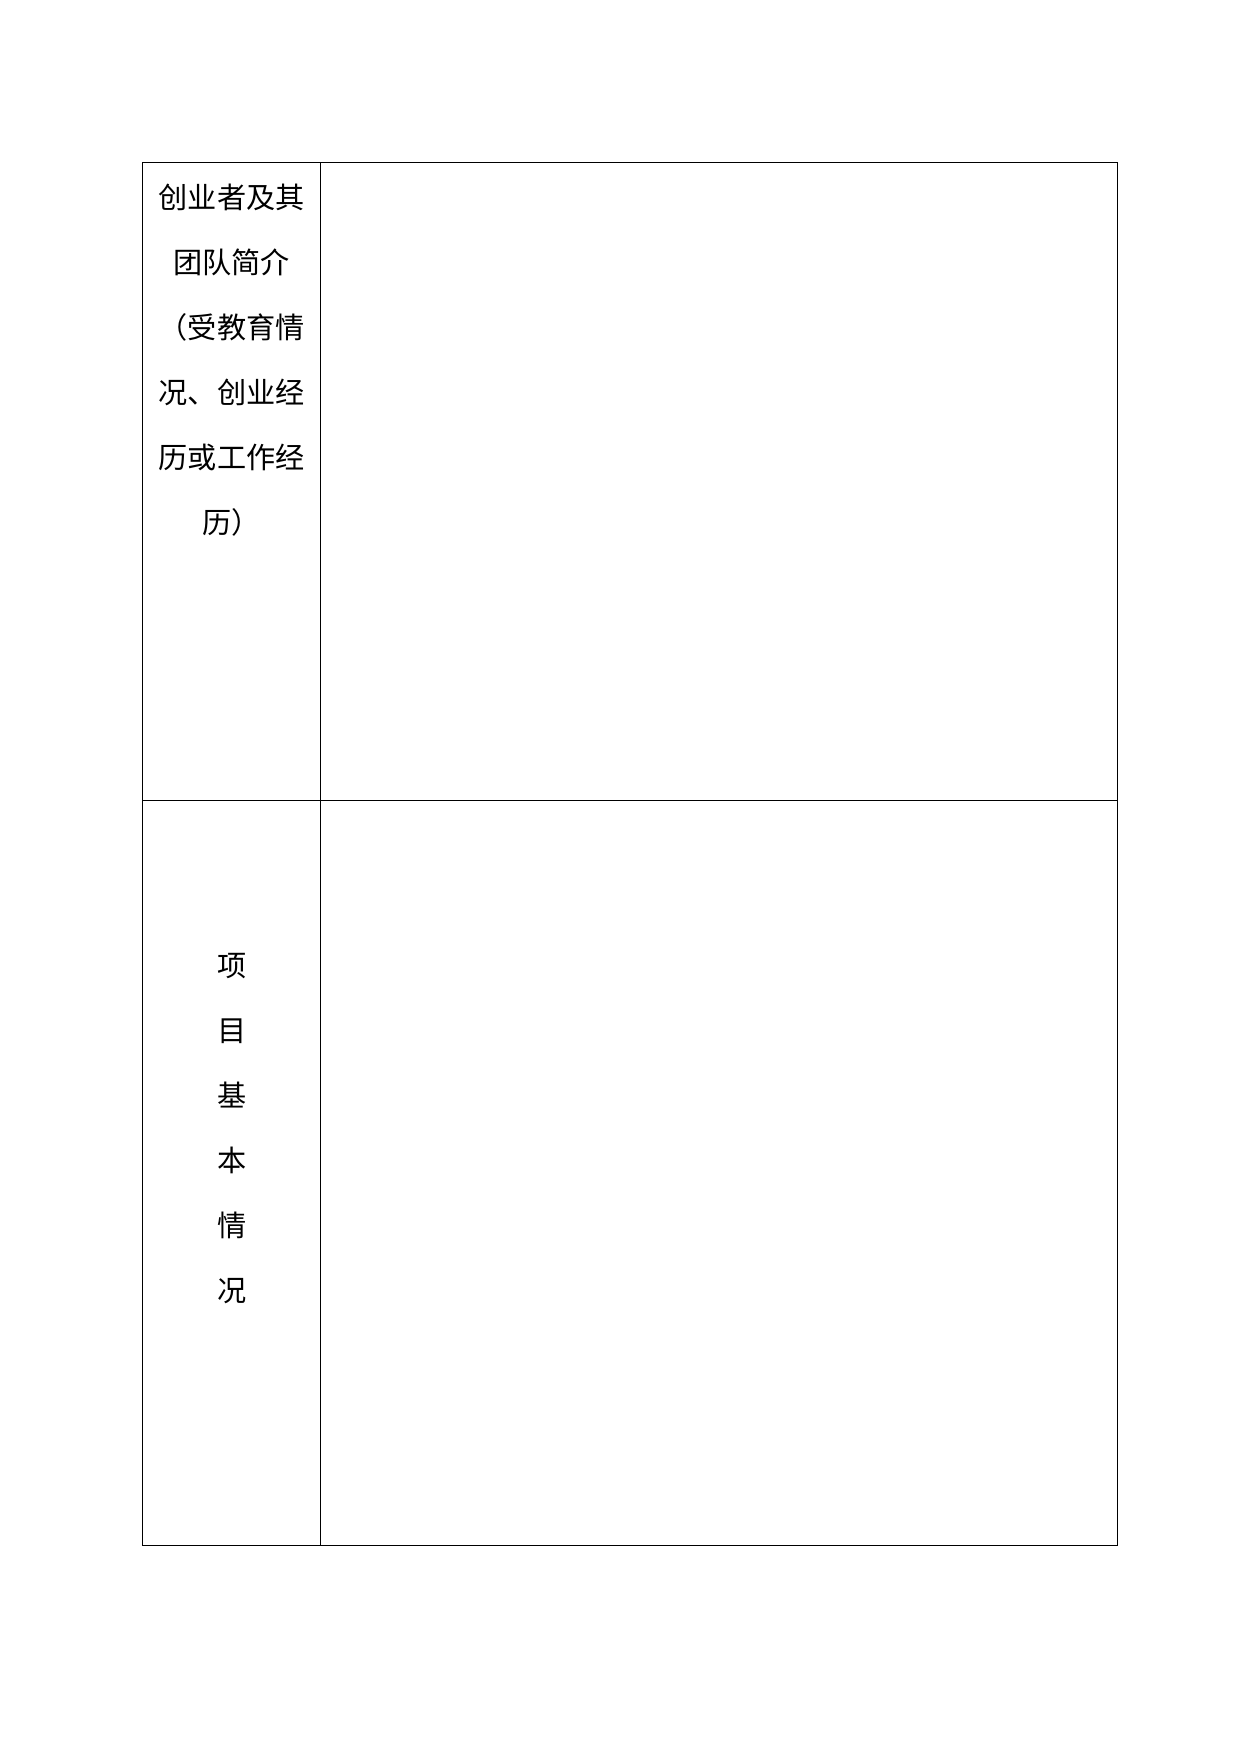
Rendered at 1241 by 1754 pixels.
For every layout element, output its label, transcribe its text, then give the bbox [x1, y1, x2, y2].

table_cell 项 目 基 本 情 况 [143, 801, 320, 1545]
table_cell [321, 801, 1117, 1545]
table_cell 创业者及其团队简介（受教育情况、创业经历或工作经历） [143, 163, 320, 800]
table_cell [321, 163, 1117, 800]
